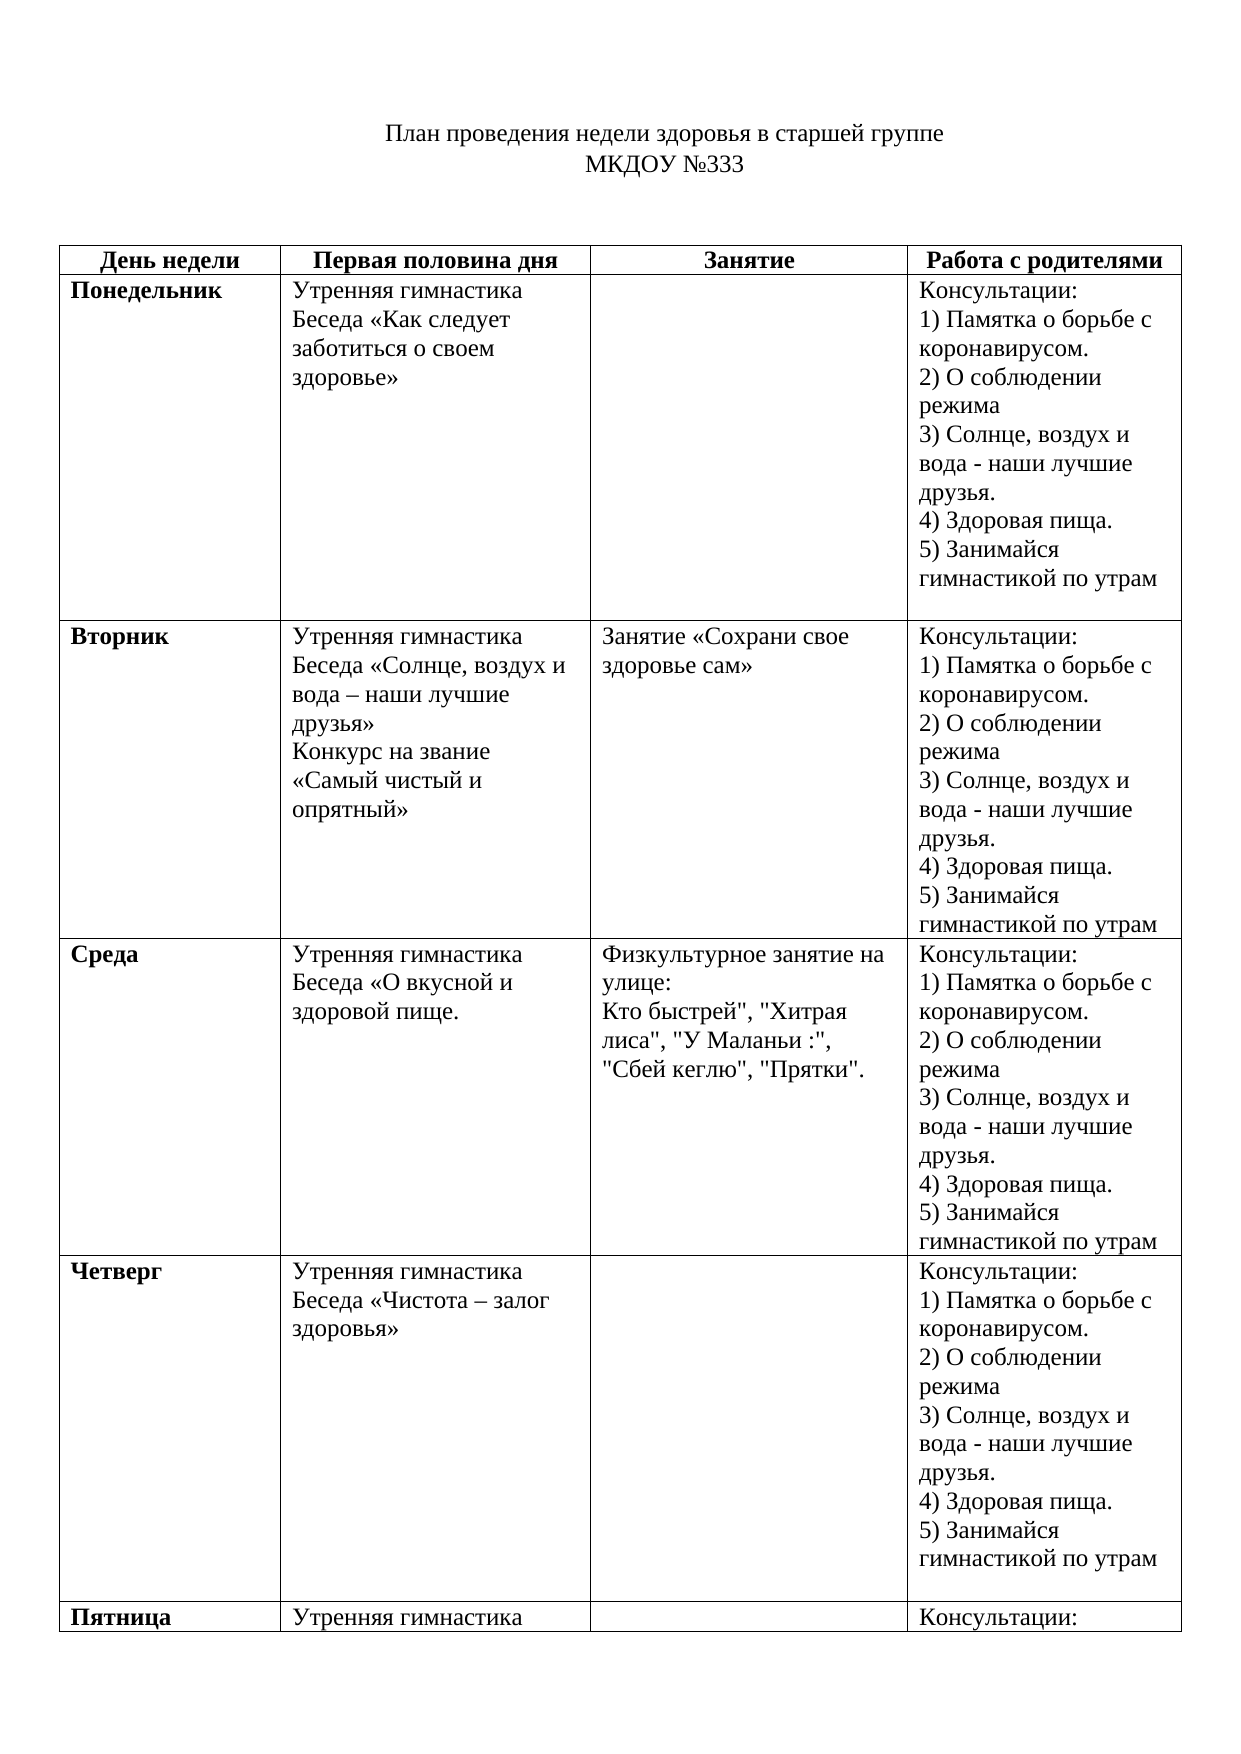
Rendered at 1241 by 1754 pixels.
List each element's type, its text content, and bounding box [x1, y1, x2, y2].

table_cell Среда [60, 939, 280, 1255]
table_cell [281, 1602, 590, 1631]
table_cell Понедельник [60, 275, 280, 620]
table_header Первая половина дня [281, 246, 590, 274]
table_cell Утренняя гимнастика Беседа «Чистота – залог здоровья» [281, 1256, 590, 1601]
table_header День недели [60, 246, 280, 274]
table_cell [591, 1256, 907, 1601]
table_cell Четверг [60, 1256, 280, 1601]
table_header Работа с родителями [908, 246, 1181, 274]
table_cell [591, 1602, 907, 1631]
table_cell Пятница [60, 1602, 280, 1631]
table_cell Вторник [60, 621, 280, 938]
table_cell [908, 1602, 1181, 1631]
table_cell Утренняя гимнастика Беседа «О вкусной и здоровой пище. [281, 939, 590, 1255]
table_cell [591, 275, 907, 620]
table_cell Занятие «Сохрани свое здоровье сам» [591, 621, 907, 938]
table_header Занятие [591, 246, 907, 274]
table_cell Утренняя гимнастика Беседа «Солнце, воздух и вода – наши лучшие друзья» Конкурс на звание «Самый чистый и опрятный» [281, 621, 590, 938]
table_cell Утренняя гимнастика Беседа «Как следует заботиться о своем здоровье» [281, 275, 590, 620]
text План проведения недели здоровья в старшей группе МКДОУ №333 [177, 118, 1152, 178]
table_cell Физкультурное занятие на улице: Кто быстрей", "Хитрая лиса", "У Маланьи :", "Сбей кеглю", "Прятки". [591, 939, 907, 1255]
